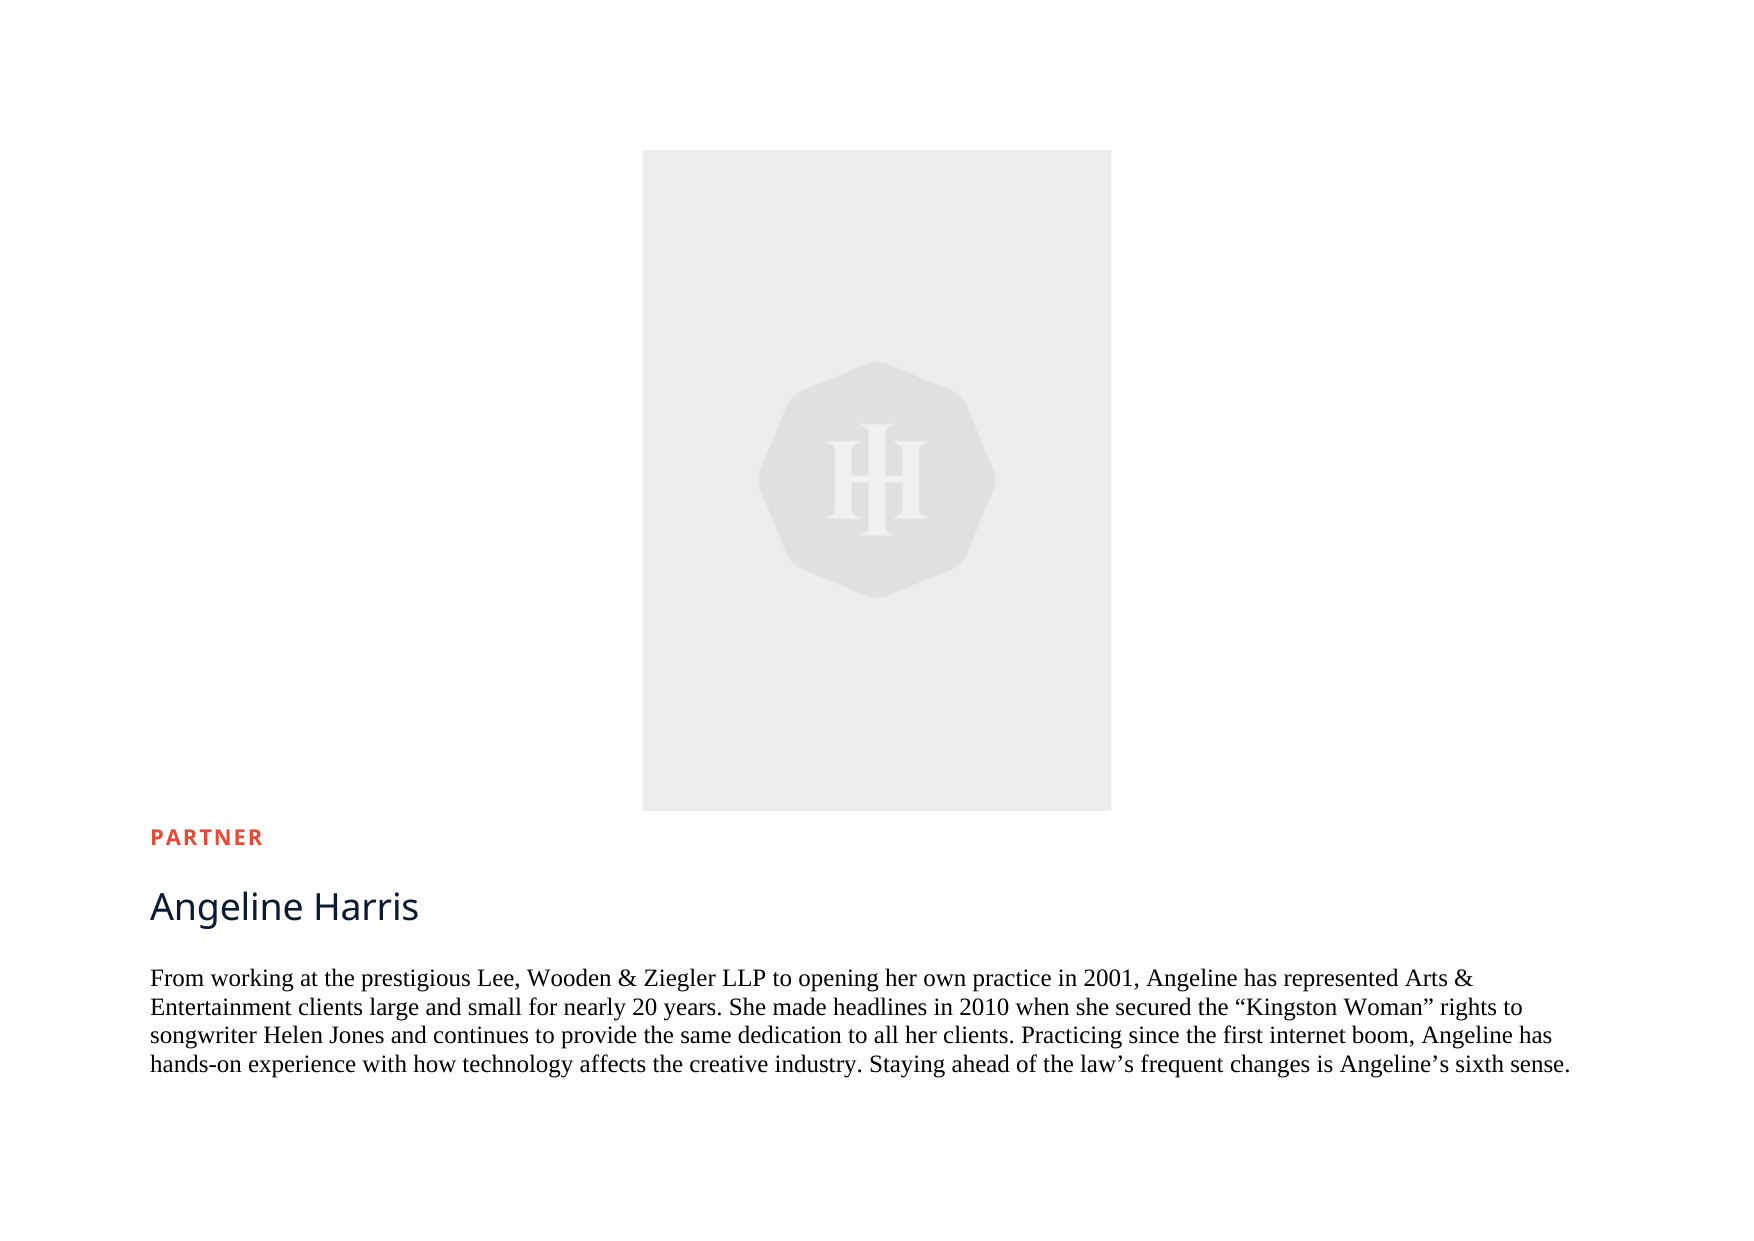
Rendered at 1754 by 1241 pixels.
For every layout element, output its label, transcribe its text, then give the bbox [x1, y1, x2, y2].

text Angeline Harris [150, 881, 1604, 932]
text PARTNER [150, 821, 1604, 851]
text From working at the prestigious Lee, Wooden & Ziegler LLP to opening her own practice in 2001, Angeline has represented Arts & Entertainment clients large and small for nearly 20 years. She made headlines in 2010 when she secured the “Kingston Woman” rights to songwriter Helen Jones and continues to provide the same dedication to all her clients. Practicing since the first internet boom, Angeline has hands-on experience with how technology affects the creative industry. Staying ahead of the law’s frequent changes is Angeline’s sixth sense. [150, 963, 1604, 1078]
picture [642, 150, 1112, 811]
